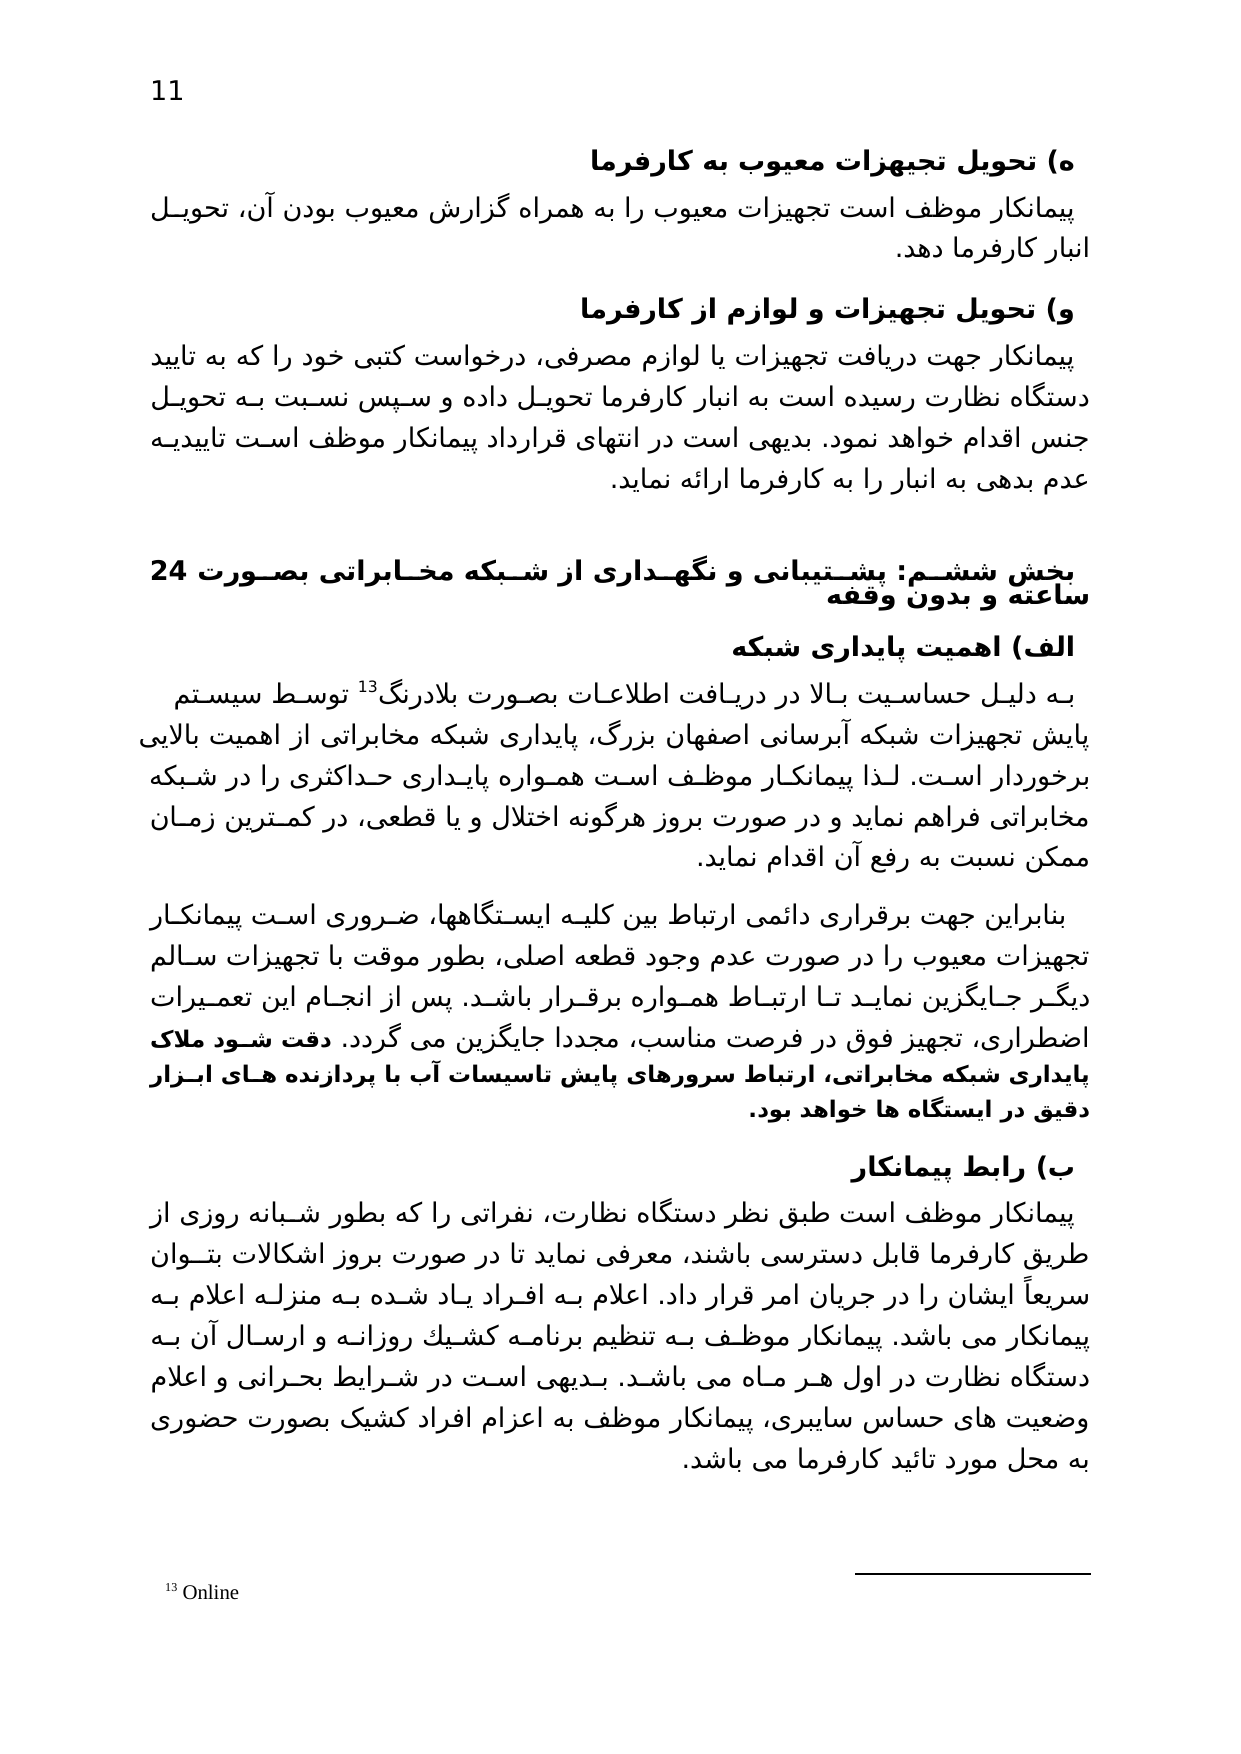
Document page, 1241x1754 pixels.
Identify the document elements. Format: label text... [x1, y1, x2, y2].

text الف) اهمیت پایداری شبکه [150, 636, 1090, 661]
text پیمانکار جهت دریافت تجهیزات یا لوازم مصرفی، درخواست کتبی خود را که به تایید دستگاه نظارت رسیده است به انبار کارفرما تحویل داده و سپس نسبت به تحویل جنس اقدام خواهد نمود. بدیهی است در انتهای قرارداد پیمانکار موظف است تاییدیه عدم بدهی به انبار را به کارفرما ارائه نماید. [150, 341, 1090, 495]
text و) تحویل تجهیزات و لوازم از کارفرما [150, 299, 791, 324]
text به دلیل حساسیت بالا در دریافت اطلاعات بصورت بلادرنگ توسط سیستم پایش تجهیزات شبکه آبرسانی اصفهان بزرگ، پایداری شبکه مخابراتی از اهمیت بالایی برخوردار است. لذا پیمانکار موظف است همواره پایداری حداکثری را در شبکه مخابراتی فراهم نماید و در صورت بروز هرگونه اختلال و یا قطعی، در کمترین زمان ممکن نسبت به رفع آن اقدام نماید. [150, 678, 1090, 873]
text پیمانکار موظف است تجهیزات معیوب را به همراه گزارش معیوب بودن آن، تحویل انبار کارفرما دهد. [150, 192, 1090, 264]
text بنابراین جهت برقراری دائمی ارتباط بین کلیه ایستگاهها، ضروری است پیمانکار تجهیزات معیوب را در صورت عدم وجود قطعه اصلی، بطور موقت با تجهیزات سالم دیگر جایگزین نماید تا ارتباط همواره برقرار باشد. پس از انجام این تعمیرات اضطراری، تجهیز فوق در فرصت مناسب، مجددا جایگزین می گردد. دقت شود ملاک پایداری شبکه مخابراتی، ارتباط سرورهای پایش تاسیسات آب با پردازنده های ابزار دقیق در ایستگاه ها خواهد بود. [150, 899, 1090, 1123]
text بخش ششم: پشتیبانی و نگهداری از شبکه مخابراتی بصورت 24 ساعته و بدون وقفه [150, 561, 1090, 611]
text و) تحویل تجهیزات و لوازم از کارفرما [781, 299, 1090, 324]
text پیمانکار موظف است طبق نظر دستگاه نظارت، نفراتی را که بطور شبانه روزی از طریق کارفرما قابل دسترسی باشند، معرفی نماید تا در صورت بروز اشکالات بتوان سریعاً ایشان را در جریان امر قرار داد. اعلام به افراد یاد شده به منزله اعلام به پیمانکار می باشد. پیمانکار موظف به تنظيم برنامه كشيك روزانه و ارسال آن به دستگاه نظارت در اول هر ماه می باشد. بدیهی است در شرایط بحرانی و اعلام وضعیت های حساس سایبری، پیمانکار موظف به اعزام افراد کشیک بصورت حضوری به محل مورد تائید کارفرما می باشد. [150, 1198, 1090, 1475]
text ب) رابط پیمانکار [150, 1156, 1090, 1181]
text ه) تحویل تجیهزات معیوب به کارفرما [150, 150, 1090, 175]
